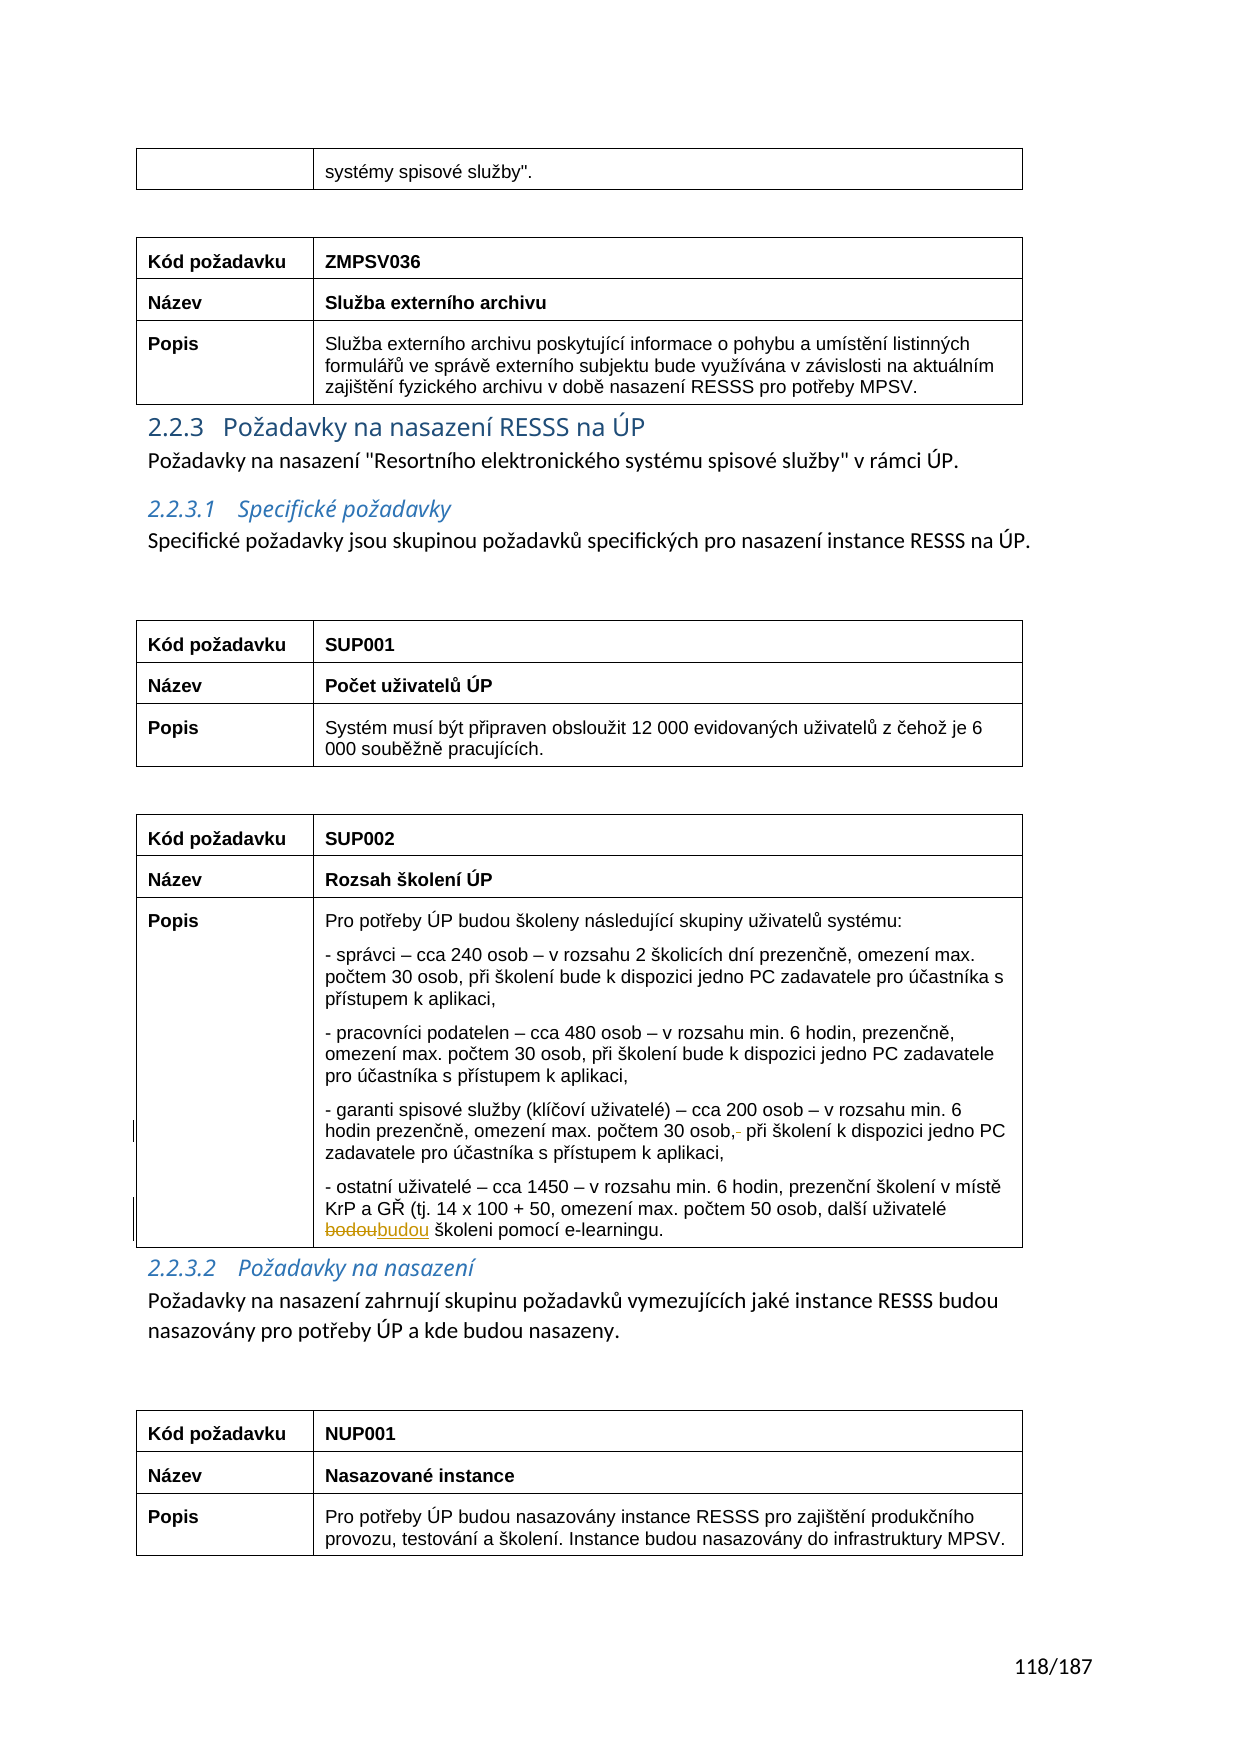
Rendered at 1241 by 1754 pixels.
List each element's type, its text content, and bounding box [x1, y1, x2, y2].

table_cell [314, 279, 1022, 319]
subtitle Požadavky na nasazení RESSS na ÚP [148, 409, 1093, 443]
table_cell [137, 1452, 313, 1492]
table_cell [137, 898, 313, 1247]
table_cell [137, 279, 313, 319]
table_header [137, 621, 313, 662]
text Požadavky na nasazení "Resortního elektronického systému spisové služby" v rámci ÚP. [148, 446, 1093, 474]
text Požadavky na nasazení zahrnují skupinu požadavků vymezujících jaké instance RESSS budou nasazovány pro potřeby ÚP a kde budou nasazeny. [148, 1286, 1093, 1344]
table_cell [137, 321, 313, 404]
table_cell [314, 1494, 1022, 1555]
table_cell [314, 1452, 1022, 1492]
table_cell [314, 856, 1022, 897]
text Specifické požadavky jsou skupinou požadavků specifických pro nasazení instance RESSS na ÚP. [148, 527, 1093, 555]
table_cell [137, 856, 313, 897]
subtitle Požadavky na nasazení [148, 1252, 1093, 1283]
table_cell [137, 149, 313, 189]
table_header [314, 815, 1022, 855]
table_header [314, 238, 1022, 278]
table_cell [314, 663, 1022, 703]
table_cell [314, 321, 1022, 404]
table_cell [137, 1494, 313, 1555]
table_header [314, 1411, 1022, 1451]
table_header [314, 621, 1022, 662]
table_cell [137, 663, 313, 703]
subtitle Specifické požadavky [148, 493, 1093, 524]
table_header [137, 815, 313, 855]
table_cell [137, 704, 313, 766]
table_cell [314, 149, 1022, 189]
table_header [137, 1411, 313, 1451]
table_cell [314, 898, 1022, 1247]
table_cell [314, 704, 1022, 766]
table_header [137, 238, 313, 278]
